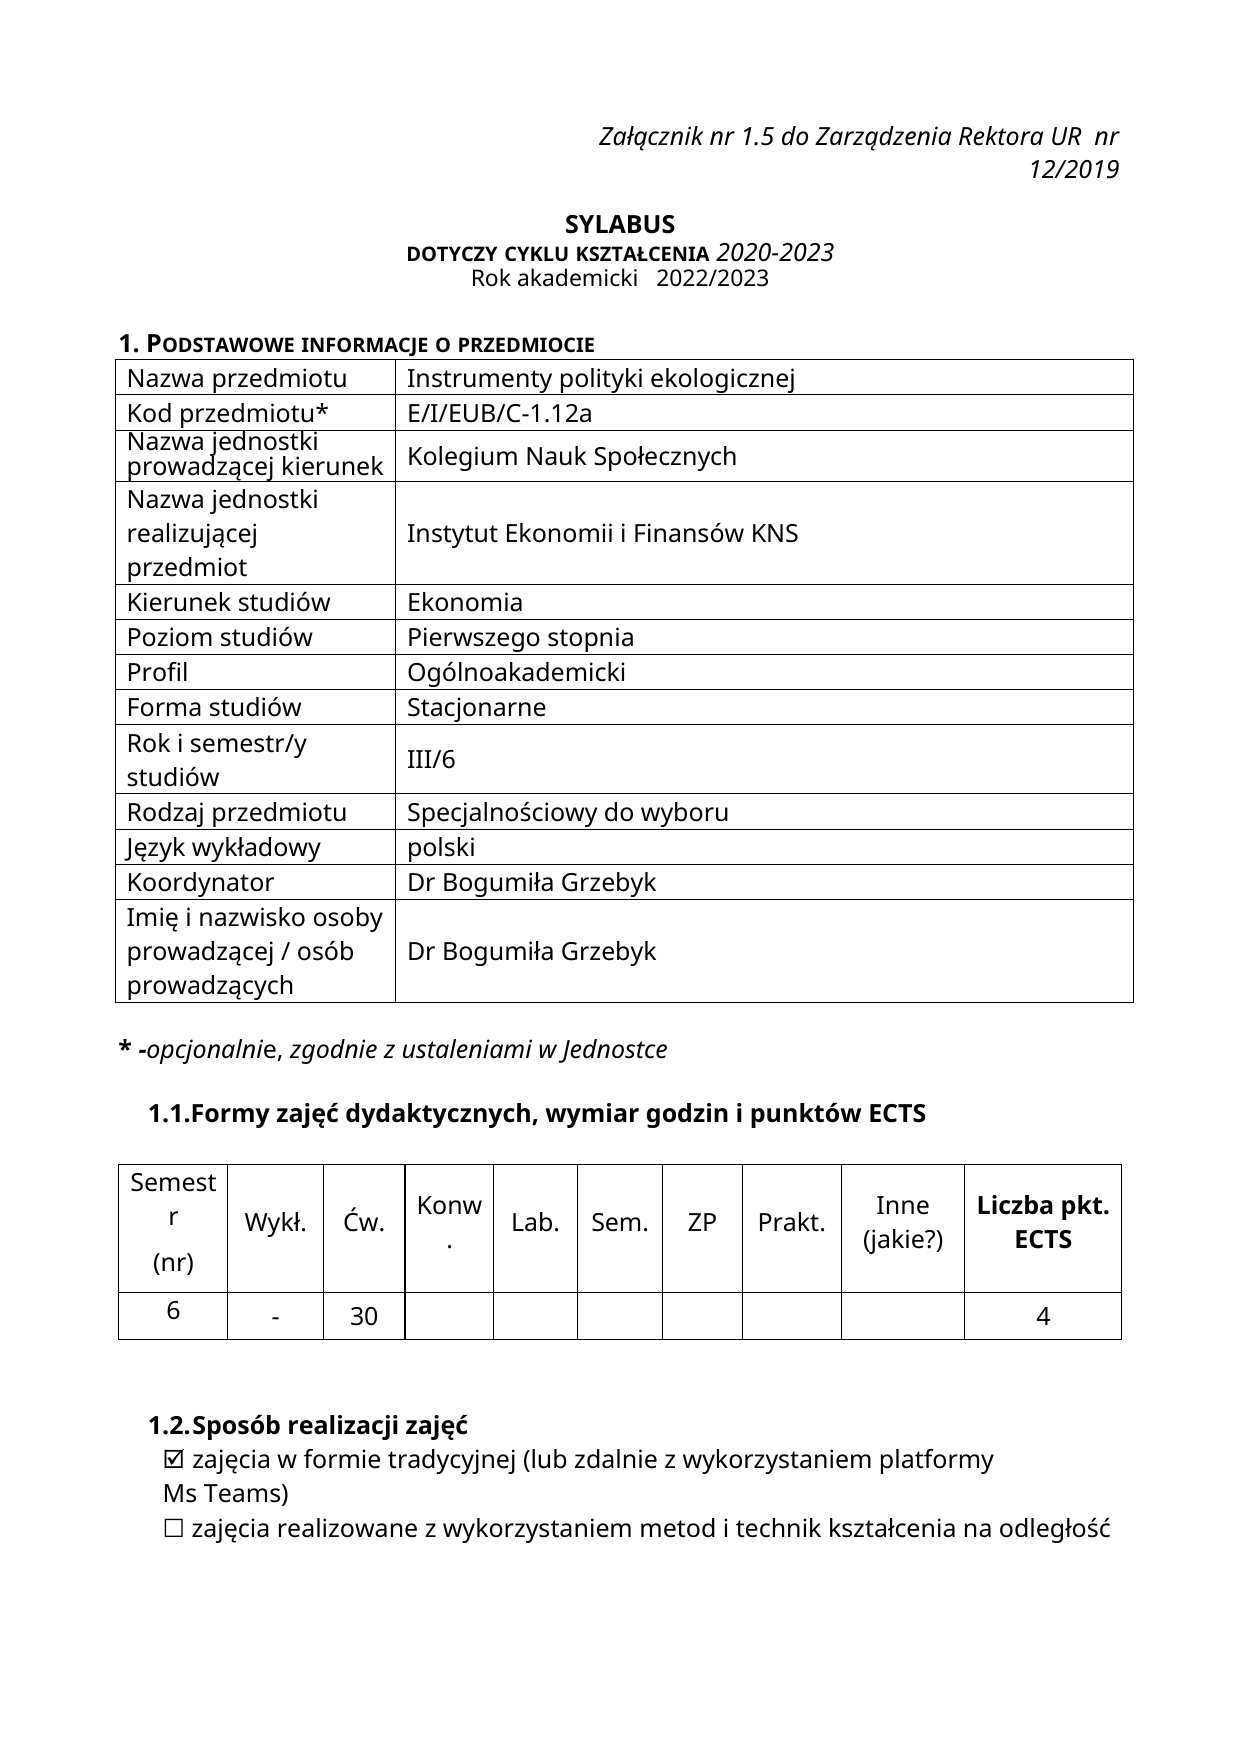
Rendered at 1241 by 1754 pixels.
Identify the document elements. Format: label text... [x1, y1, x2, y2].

table_cell III/6 [396, 725, 1133, 793]
text dotyczy cyklu kształcenia 2020-2023 [118, 241, 1122, 266]
table_header Semestr (nr) [119, 1165, 227, 1292]
table_cell Kod przedmiotu* [116, 395, 395, 429]
table_cell Pierwszego stopnia [396, 620, 1133, 654]
table_cell Kierunek studiów [116, 585, 395, 619]
table_cell Rodzaj przedmiotu [116, 794, 395, 828]
table_cell 30 [324, 1293, 404, 1339]
text Rok akademicki 2022/2023 [118, 266, 1122, 291]
table_cell - [228, 1293, 323, 1339]
table_header Sem. [578, 1165, 662, 1292]
table_header ZP [663, 1165, 742, 1292]
table_cell Forma studiów [116, 690, 395, 724]
table_cell Stacjonarne [396, 690, 1133, 724]
table_cell Ogólnoakademicki [396, 655, 1133, 689]
table_cell [494, 1293, 577, 1339]
table_cell Kolegium Nauk Społecznych [396, 431, 1133, 481]
table_cell Profil [116, 655, 395, 689]
text ☐ zajęcia realizowane z wykorzystaniem metod i technik kształcenia na odległość [162, 1510, 1122, 1544]
table_cell polski [396, 830, 1133, 863]
text zajęcia w formie tradycyjnej (lub zdalnie z wykorzystaniem platformy Ms Teams) [162, 1442, 1122, 1510]
table_cell Nazwa jednostki realizującej przedmiot [116, 482, 395, 584]
table_cell E/I/EUB/C-1.12a [396, 395, 1133, 429]
text 1. Podstawowe informacje o przedmiocie [118, 325, 1122, 359]
text * -opcjonalnie, zgodnie z ustaleniami w Jednostce [118, 1032, 1122, 1066]
table_cell [743, 1293, 841, 1339]
table_cell Specjalnościowy do wyboru [396, 794, 1133, 828]
table_header Liczba pkt. ECTS [965, 1165, 1121, 1292]
table_cell Ekonomia [396, 585, 1133, 619]
table_cell [663, 1293, 742, 1339]
table_header Ćw. [324, 1165, 404, 1292]
table_cell Instytut Ekonomii i Finansów KNS [396, 482, 1133, 584]
table_header Konw. [406, 1165, 493, 1292]
table_cell 6 [119, 1293, 227, 1339]
text Załącznik nr 1.5 do Zarządzenia Rektora UR nr 12/2019 [118, 118, 1122, 186]
text 1.1.Formy zajęć dydaktycznych, wymiar godzin i punktów ECTS [148, 1095, 1122, 1129]
table_cell Poziom studiów [116, 620, 395, 654]
table_header Nazwa przedmiotu [116, 360, 395, 394]
table_cell Imię i nazwisko osoby prowadzącej / osób prowadzących [116, 900, 395, 1002]
table_cell Język wykładowy [116, 830, 395, 863]
table_cell Dr Bogumiła Grzebyk [396, 900, 1133, 1002]
table_header Inne (jakie?) [842, 1165, 964, 1292]
text 1.2. Sposób realizacji zajęć [148, 1408, 1122, 1442]
text SYLABUS [118, 207, 1122, 241]
table_cell Rok i semestr/y studiów [116, 725, 395, 793]
table_header Prakt. [743, 1165, 841, 1292]
table_cell [842, 1293, 964, 1339]
table_header Lab. [494, 1165, 577, 1292]
table_cell [578, 1293, 662, 1339]
table_cell Dr Bogumiła Grzebyk [396, 865, 1133, 899]
table_header Wykł. [228, 1165, 323, 1292]
table_cell 4 [965, 1293, 1121, 1339]
table_cell Koordynator [116, 865, 395, 899]
table_header Instrumenty polityki ekologicznej [396, 360, 1133, 394]
table_cell [406, 1293, 493, 1339]
table_cell Nazwa jednostki prowadzącej kierunek [116, 431, 395, 481]
